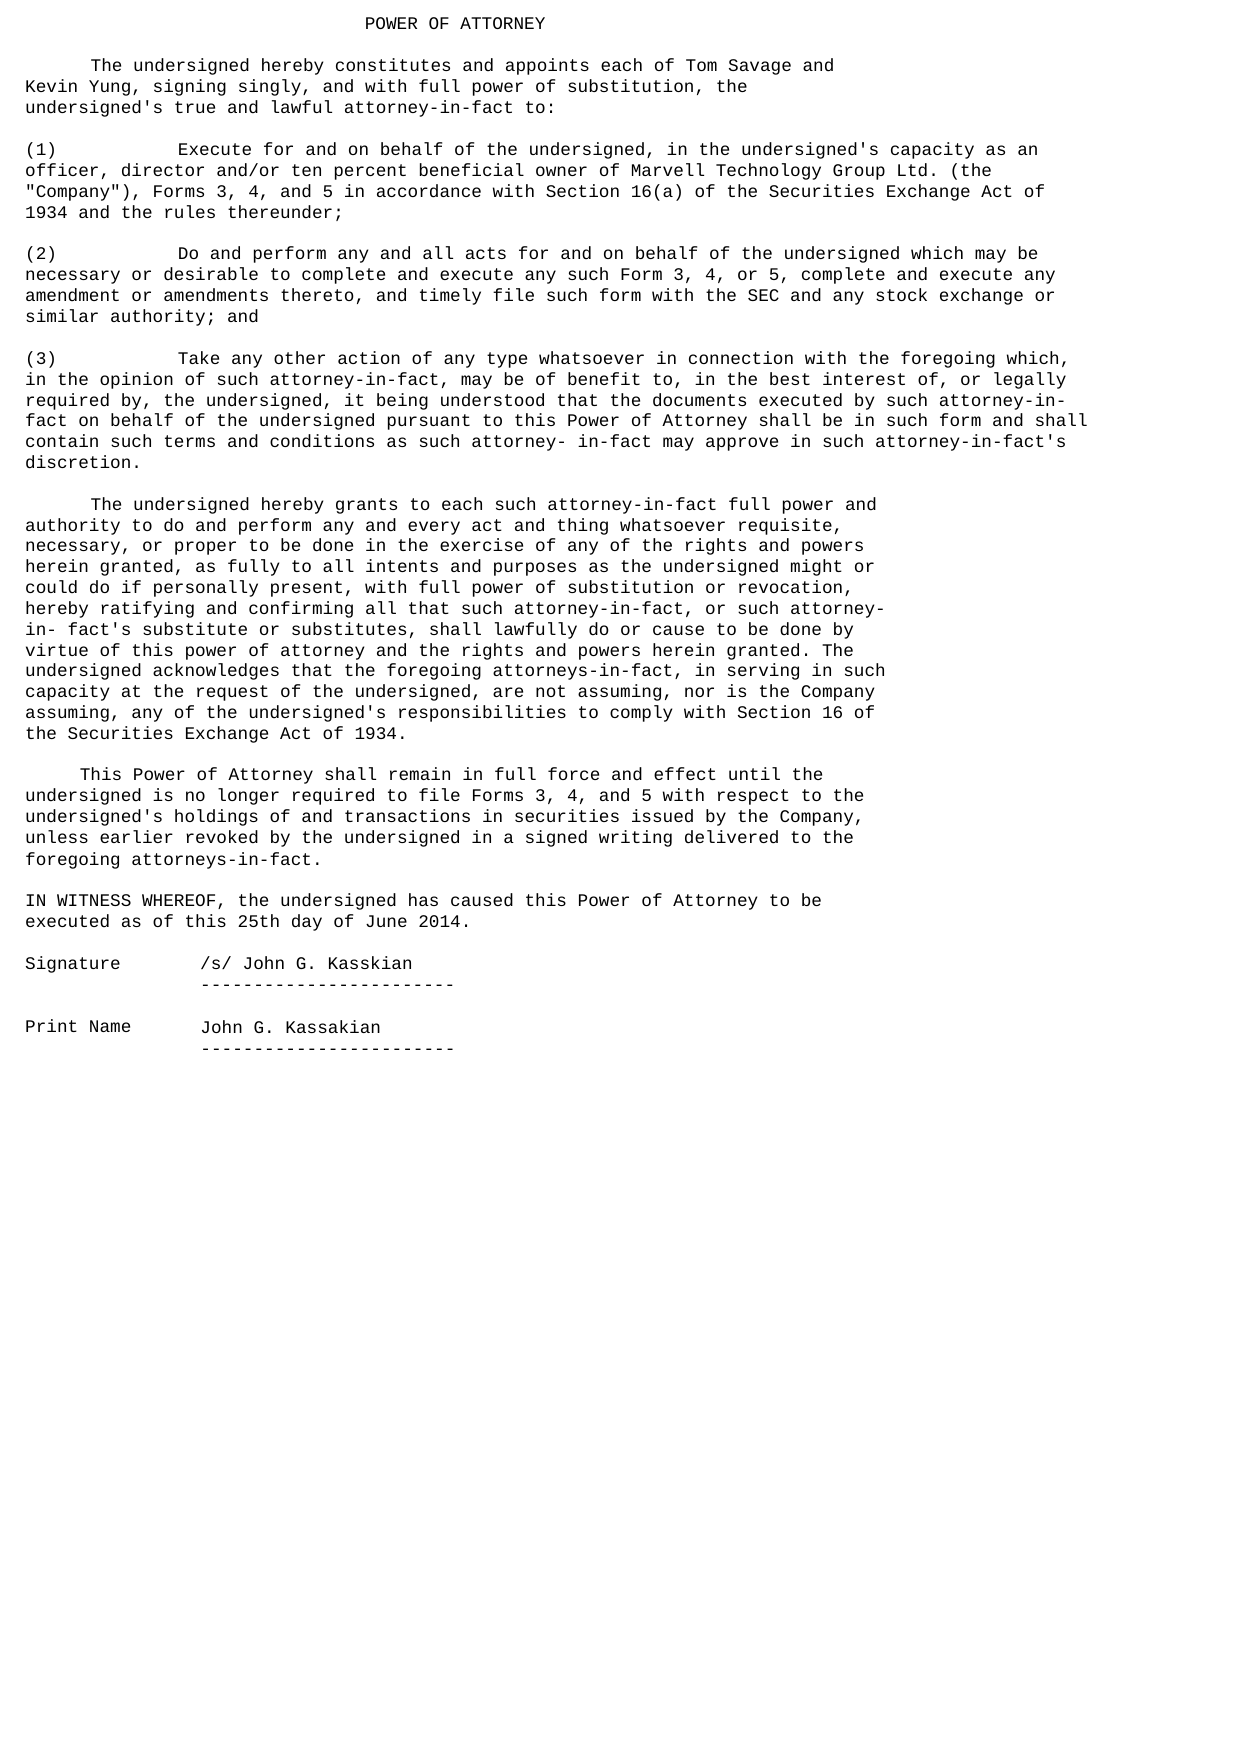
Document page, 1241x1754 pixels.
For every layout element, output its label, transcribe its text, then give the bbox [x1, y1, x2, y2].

list Execute for and on behalf of the undersigned, in the undersigned's capacity as an officer, director and/or ten percent beneficial owner of Marvell Technology Group Ltd. (the "Company"), Forms 3, 4, and 5 in accordance with Section 16(a) of the Securities Exchange Act of 1934 and the rules thereunder; [25, 140, 1090, 223]
text John G. Kassakian [200, 1018, 1090, 1038]
text Print Name [25, 1017, 136, 1037]
list Take any other action of any type whatsoever in connection with the foregoing which, in the opinion of such attorney-in-fact, may be of benefit to, in the best interest of, or legally required by, the undersigned, it being understood that the documents executed by such attorney-in-fact on behalf of the undersigned pursuant to this Power of Attorney shall be in such form and shall contain such terms and conditions as such attorney- in-fact may approve in such attorney-in-fact's discretion. [25, 349, 1090, 474]
text The undersigned hereby constitutes and appoints each of Tom Savage and Kevin Yung, signing singly, and with full power of substitution, the undersigned's true and lawful attorney-in-fact to: [25, 57, 855, 119]
text This Power of Attorney shall remain in full force and effect until the undersigned is no longer required to file Forms 3, 4, and 5 with respect to the undersigned's holdings of and transactions in securities issued by the Company, unless earlier revoked by the undersigned in a signed writing delivered to the foregoing attorneys-in-fact. [25, 766, 888, 870]
text ------------------------ [200, 975, 1090, 995]
list Do and perform any and all acts for and on behalf of the undersigned which may be necessary or desirable to complete and execute any such Form 3, 4, or 5, complete and execute any amendment or amendments thereto, and timely file such form with the SEC and any stock exchange or similar authority; and [25, 245, 1090, 328]
text POWER OF ATTORNEY [364, 15, 1090, 35]
text /s/ John G. Kasskian [200, 954, 1090, 974]
text ------------------------ [200, 1039, 1090, 1059]
text The undersigned hereby grants to each such attorney-in-fact full power and authority to do and perform any and every act and thing whatsoever requisite, necessary, or proper to be done in the exercise of any of the rights and powers herein granted, as fully to all intents and purposes as the undersigned might or could do if personally present, with full power of substitution or revocation, hereby ratifying and confirming all that such attorney-in-fact, or such attorney-in- fact's substitute or substitutes, shall lawfully do or cause to be done by virtue of this power of attorney and the rights and powers herein granted. The undersigned acknowledges that the foregoing attorneys-in-fact, in serving in such capacity at the request of the undersigned, are not assuming, nor is the Company assuming, any of the undersigned's responsibilities to comply with Section 16 of the Securities Exchange Act of 1934. [25, 495, 899, 745]
text IN WITNESS WHEREOF, the undersigned has caused this Power of Attorney to be executed as of this 25th day of June 2014. [25, 892, 844, 933]
text Signature [25, 954, 125, 974]
